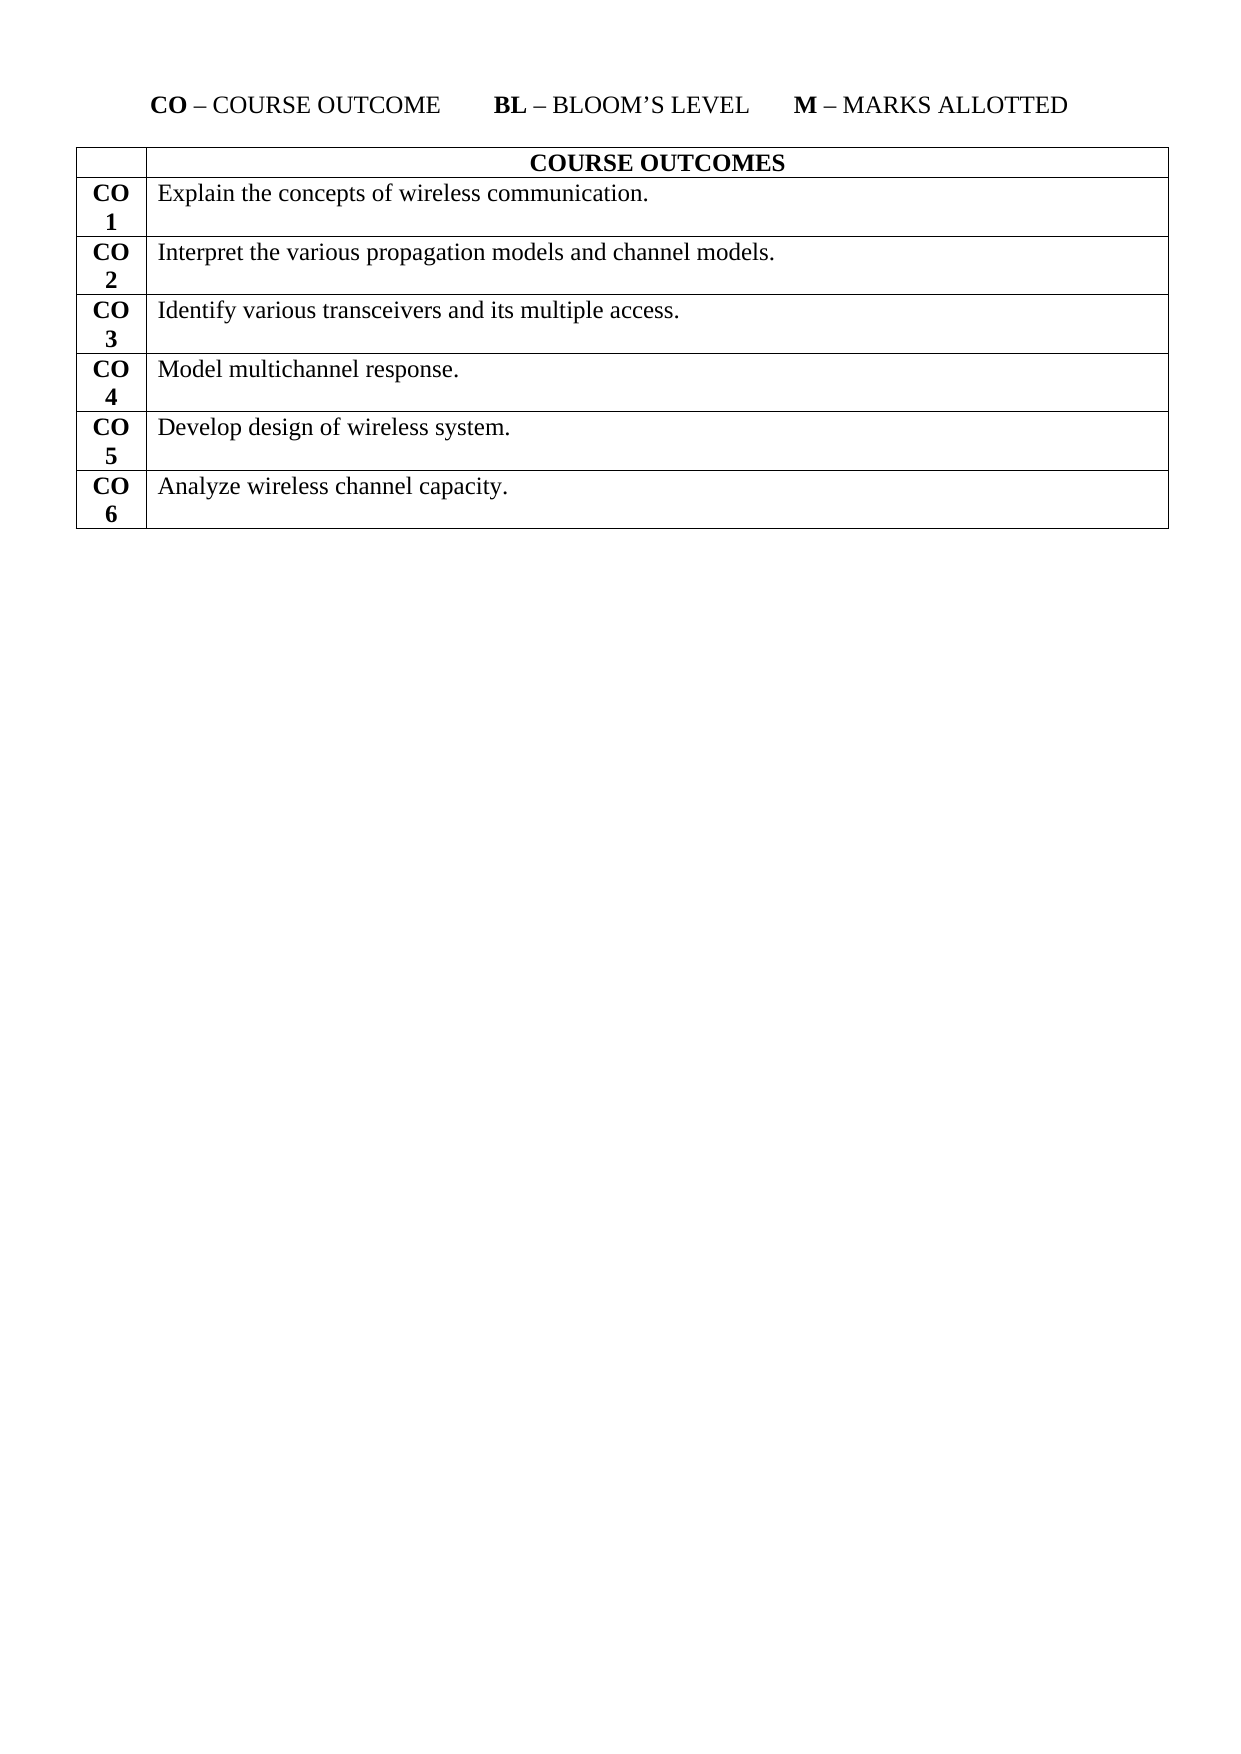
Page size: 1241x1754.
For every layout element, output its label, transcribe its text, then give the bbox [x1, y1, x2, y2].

table_cell CO2 [77, 237, 146, 294]
table_header [77, 148, 146, 177]
table_cell Develop design of wireless system. [147, 412, 1168, 470]
table_cell Model multichannel response. [147, 354, 1168, 411]
table_cell CO5 [77, 412, 146, 470]
table_cell Explain the concepts of wireless communication. [147, 178, 1168, 236]
table_cell CO3 [77, 295, 146, 353]
table_cell Identify various transceivers and its multiple access. [147, 295, 1168, 353]
table_cell CO1 [77, 178, 146, 236]
table_header COURSE OUTCOMES [147, 148, 1168, 177]
table_cell Interpret the various propagation models and channel models. [147, 237, 1168, 294]
table_cell Analyze wireless channel capacity. [147, 471, 1168, 528]
table_cell CO6 [77, 471, 146, 528]
text CO – COURSE OUTCOME BL – BLOOM’S LEVEL M – MARKS ALLOTTED [150, 90, 1090, 118]
table_cell CO4 [77, 354, 146, 411]
